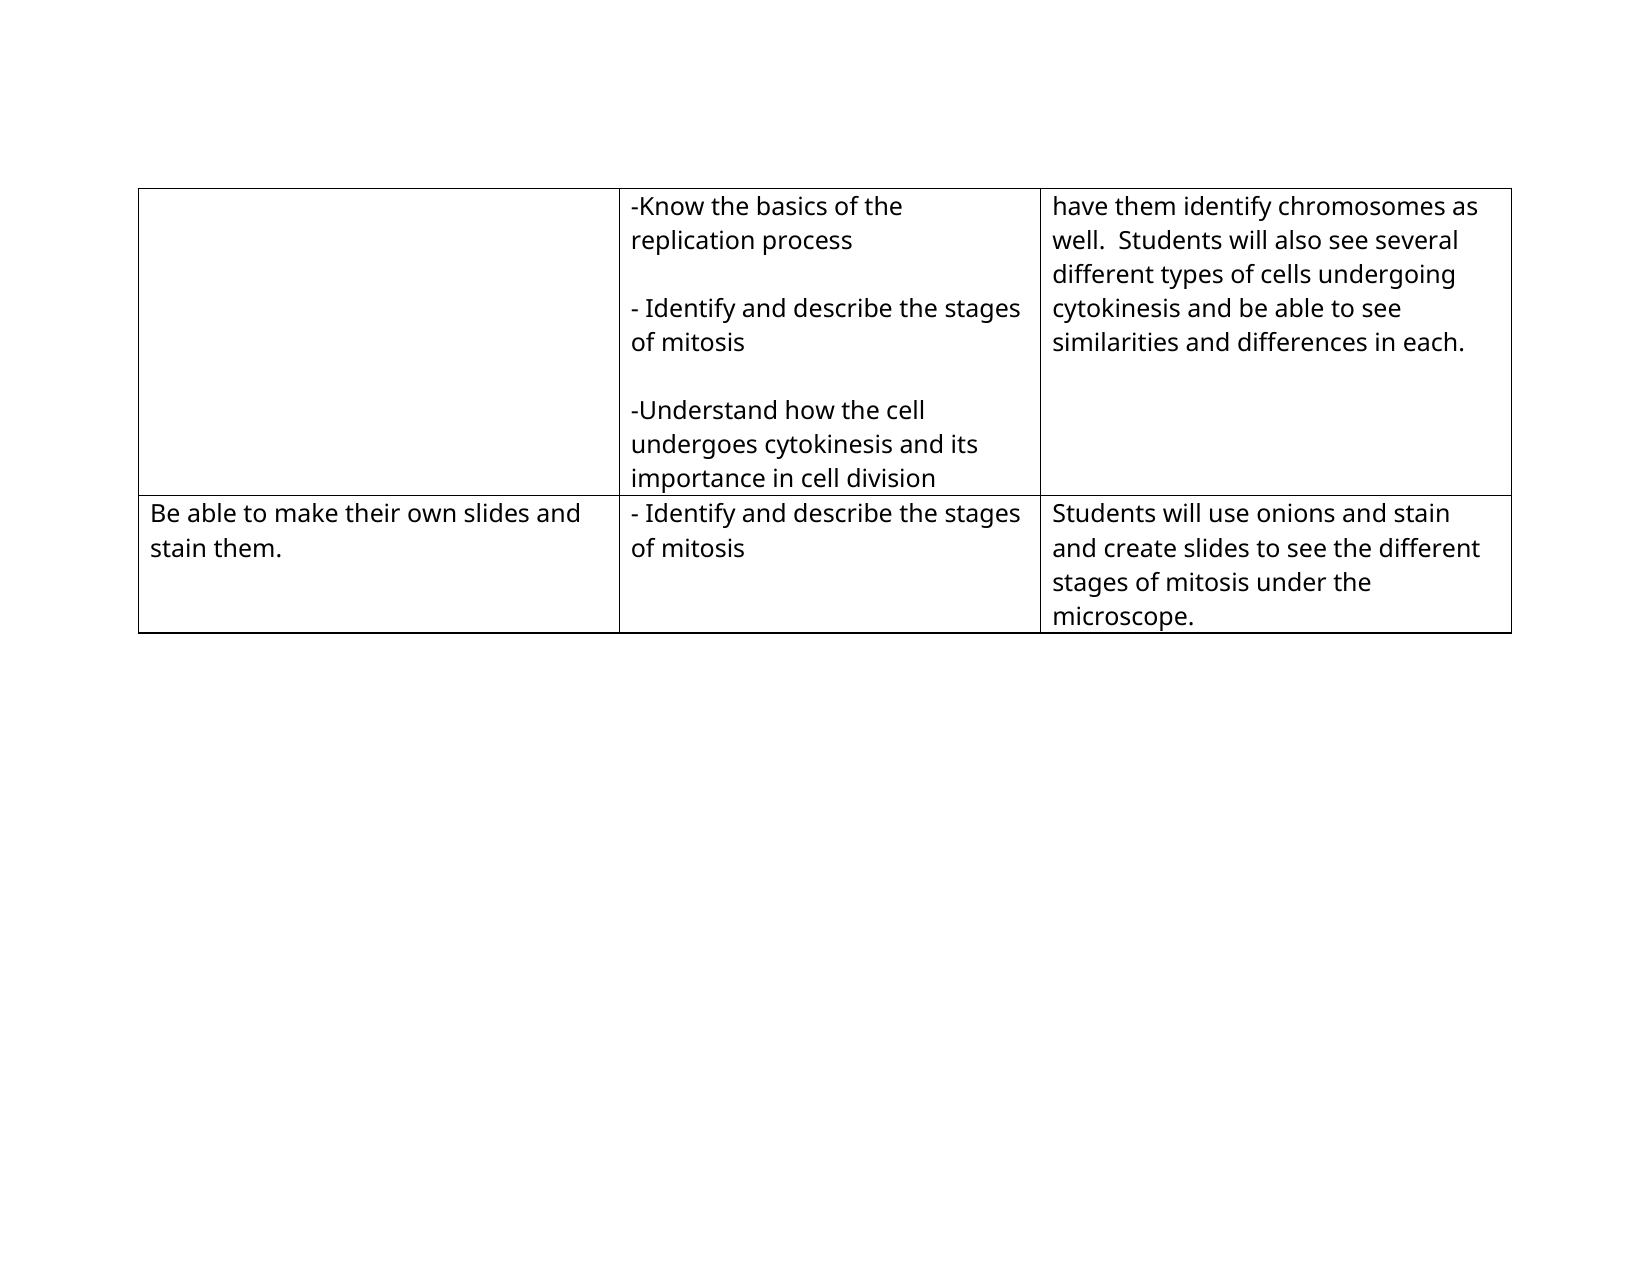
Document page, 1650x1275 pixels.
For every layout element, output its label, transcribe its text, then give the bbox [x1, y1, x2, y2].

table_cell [139, 189, 619, 495]
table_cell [620, 189, 1040, 495]
table_cell - Identify and describe the stages of mitosis [620, 496, 1040, 632]
table_cell Be able to make their own slides and stain them. [139, 496, 619, 632]
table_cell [1041, 189, 1511, 495]
table_cell Students will use onions and stain and create slides to see the different stages of mitosis under the microscope. [1041, 496, 1511, 632]
